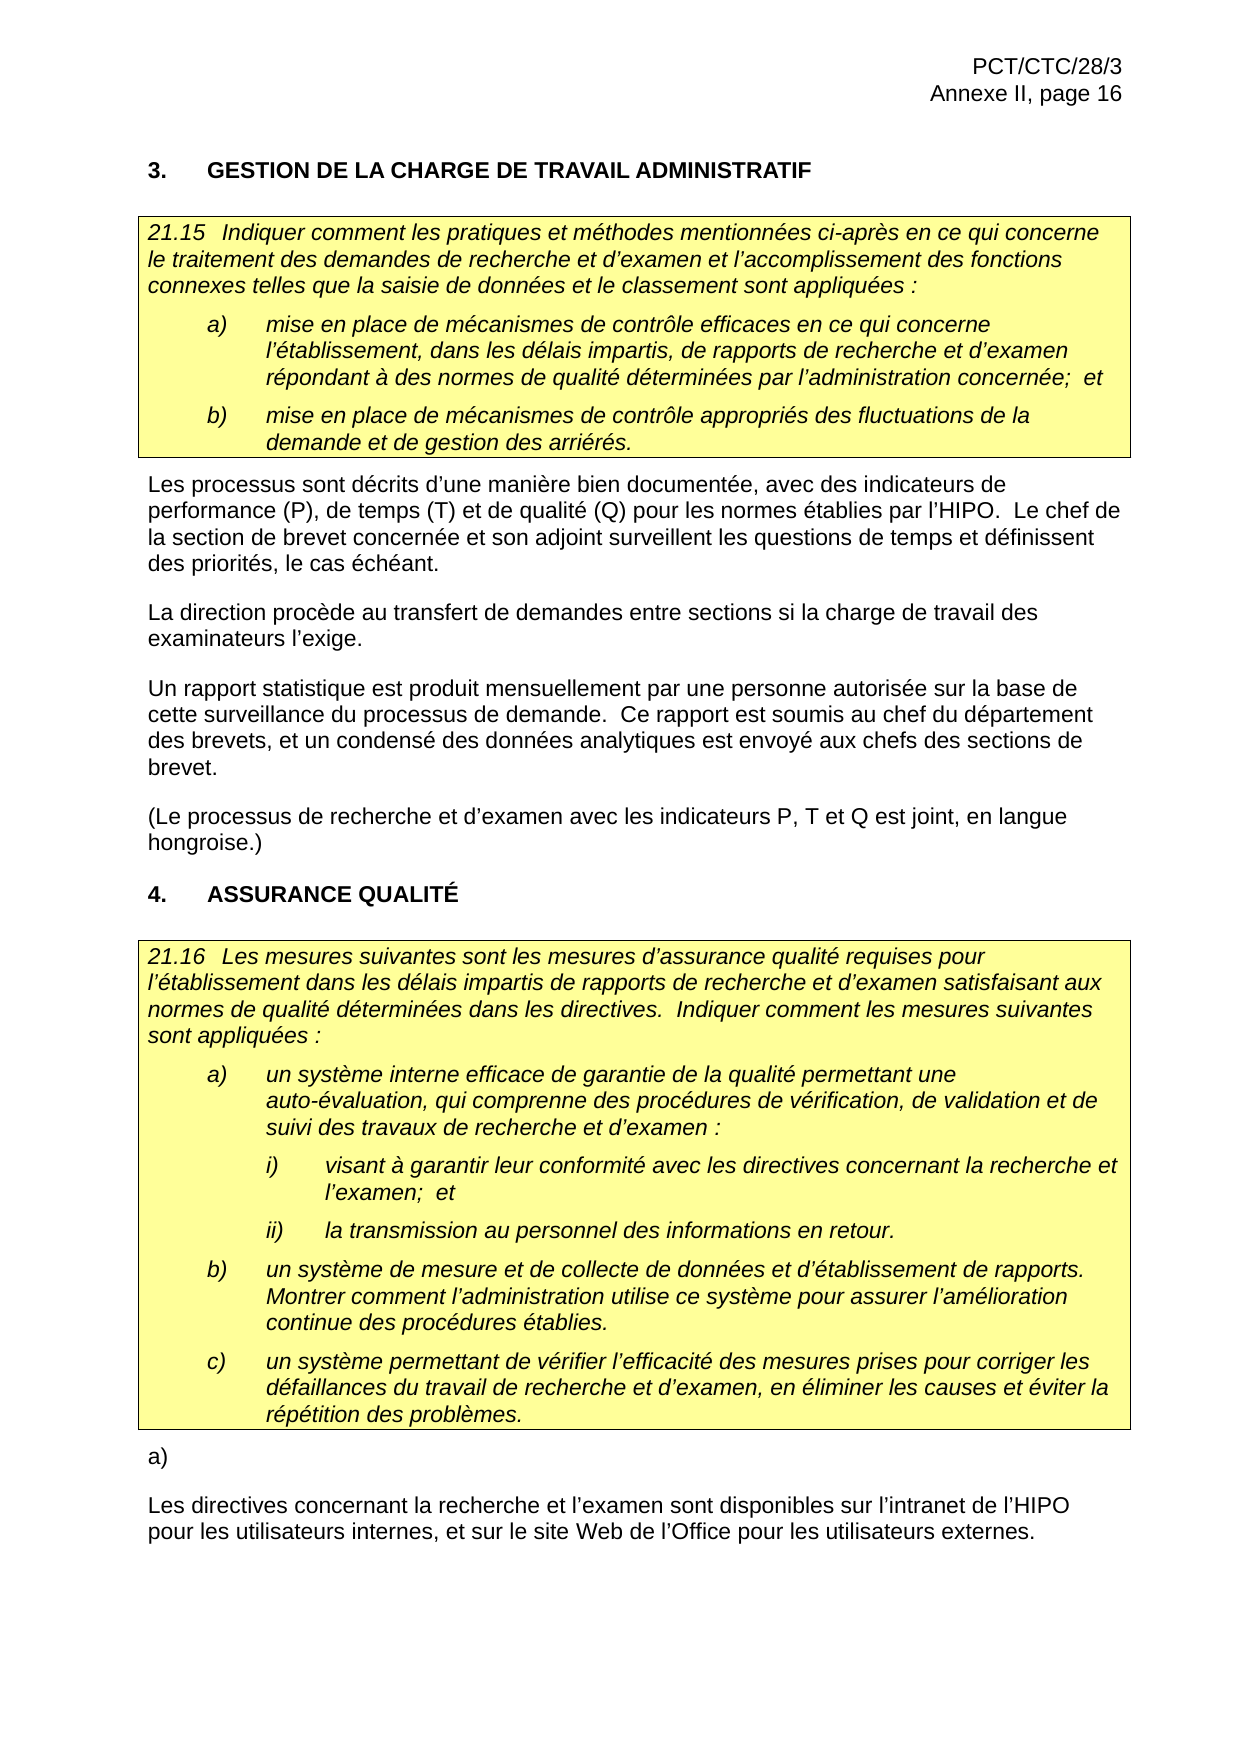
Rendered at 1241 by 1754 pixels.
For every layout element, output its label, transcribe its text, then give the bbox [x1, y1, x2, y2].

text 21.16 Les mesures suivantes sont les mesures d’assurance qualité requises pour l’établissement dans les délais impartis de rapports de recherche et d’examen satisfaisant aux normes de qualité déterminées dans les directives. Indiquer comment les mesures suivantes sont appliquées : [139, 941, 1130, 1048]
text ii) la transmission au personnel des informations en retour. [139, 1214, 1130, 1244]
text 21.15 Indiquer comment les pratiques et méthodes mentionnées ci-après en ce qui concerne le traitement des demandes de recherche et d’examen et l’accomplissement des fonctions connexes telles que la saisie de données et le classement sont appliquées : [139, 217, 1130, 298]
text a) mise en place de mécanismes de contrôle efficaces en ce qui concerne l’établissement, dans les délais impartis, de rapports de recherche et d’examen répondant à des normes de qualité déterminées par l’administration concernée; et [139, 308, 1130, 390]
text a) un système interne efficace de garantie de la qualité permettant une auto-évaluation, qui comprenne des procédures de vérification, de validation et de suivi des travaux de recherche et d’examen : [139, 1058, 1130, 1140]
text b) mise en place de mécanismes de contrôle appropriés des fluctuations de la demande et de gestion des arriérés. [139, 399, 1130, 457]
subtitle 4. Assurance qualité [148, 881, 1122, 907]
subtitle 3. Gestion de la charge de travail administratif [148, 157, 1122, 183]
list Les processus sont décrits d’une manière bien documentée, avec des indicateurs de performance (P), de temps (T) et de qualité (Q) pour les normes établies par l’HIPO. Le chef de la section de brevet concernée et son adjoint surveillent les questions de temps et définissent des priorités, le cas échéant. [148, 471, 1122, 576]
list La direction procède au transfert de demandes entre sections si la charge de travail des examinateurs l’exige. [148, 599, 1122, 652]
text (Le processus de recherche et d’examen avec les indicateurs P, T et Q est joint, en langue hongroise.) [148, 803, 1122, 856]
list Les directives concernant la recherche et l’examen sont disponibles sur l’intranet de l’HIPO pour les utilisateurs internes, et sur le site Web de l’Office pour les utilisateurs externes. [148, 1492, 1122, 1544]
text i) visant à garantir leur conformité avec les directives concernant la recherche et l’examen; et [139, 1149, 1130, 1205]
text c) un système permettant de vérifier l’efficacité des mesures prises pour corriger les défaillances du travail de recherche et d’examen, en éliminer les causes et éviter la répétition des problèmes. [139, 1345, 1130, 1429]
list Un rapport statistique est produit mensuellement par une personne autorisée sur la base de cette surveillance du processus de demande. Ce rapport est soumis au chef du département des brevets, et un condensé des données analytiques est envoyé aux chefs des sections de brevet. [148, 675, 1122, 780]
text b) un système de mesure et de collecte de données et d’établissement de rapports. Montrer comment l’administration utilise ce système pour assurer l’amélioration continue des procédures établies. [139, 1253, 1130, 1335]
list a) [148, 1443, 1122, 1469]
